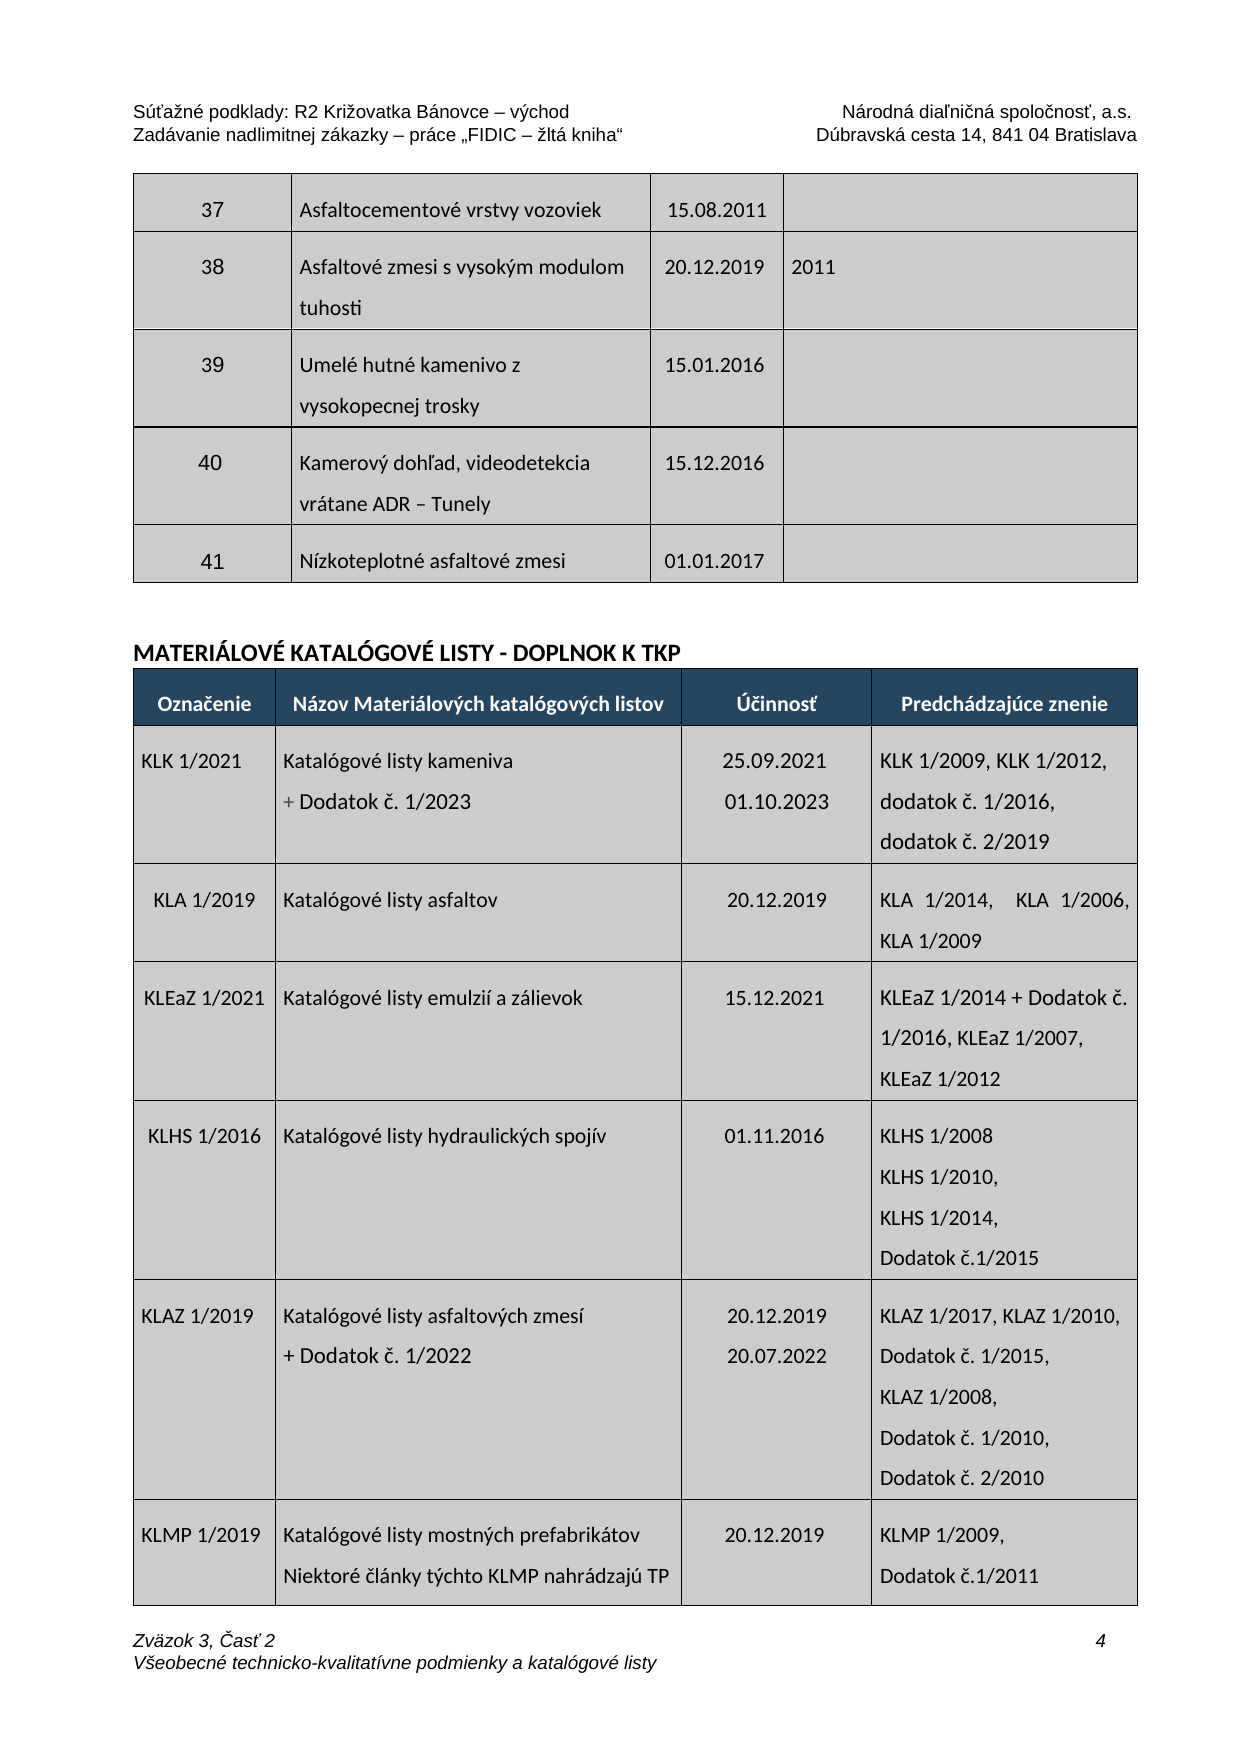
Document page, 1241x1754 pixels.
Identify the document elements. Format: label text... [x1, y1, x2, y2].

table_cell KLHS 1/2008 KLHS 1/2010, KLHS 1/2014, Dodatok č.1/2015 [872, 1101, 1137, 1279]
table_cell Katalógové listy asfaltových zmesí + Dodatok č. 1/2022 [276, 1280, 681, 1499]
table_cell Katalógové listy hydraulických spojív [276, 1101, 681, 1279]
table_cell 38 [134, 232, 291, 328]
table_header Označenie [134, 669, 275, 725]
table_cell KLA 1/2014, KLA 1/2006, KLA 1/2009 [872, 864, 1137, 961]
table_cell KLHS 1/2016 [134, 1101, 275, 1279]
table_cell KLEaZ 1/2021 [134, 962, 275, 1100]
table_cell [784, 174, 1137, 231]
table_cell [784, 330, 1137, 426]
table_cell Umelé hutné kamenivo z vysokopecnej trosky [292, 330, 650, 426]
table_cell Kamerový dohľad, videodetekcia vrátane ADR – Tunely [292, 428, 650, 524]
table_cell 15.12.2016 [651, 428, 783, 524]
table_cell 41 [134, 525, 291, 582]
table_cell Katalógové listy emulzií a zálievok [276, 962, 681, 1100]
table_cell 01.11.2016 [682, 1101, 871, 1279]
table_cell KLAZ 1/2017, KLAZ 1/2010, Dodatok č. 1/2015, KLAZ 1/2008, Dodatok č. 1/2010, Dodatok č. 2/2010 [872, 1280, 1137, 1499]
table_cell Katalógové listy kameniva + Dodatok č. 1/2023 [276, 726, 681, 863]
table_cell 01.01.2017 [651, 525, 783, 582]
table_cell KLAZ 1/2019 [134, 1280, 275, 1499]
table_cell Asfaltocementové vrstvy vozoviek [292, 174, 650, 231]
table_cell [784, 525, 1137, 582]
table_cell 39 [134, 330, 291, 426]
table_header Účinnosť [682, 669, 871, 725]
table_cell 15.12.2021 [682, 962, 871, 1100]
table_cell 2011 [784, 232, 1137, 328]
table_header Predchádzajúce znenie [872, 669, 1137, 725]
table_cell Nízkoteplotné asfaltové zmesi [292, 525, 650, 582]
table_cell 15.08.2011 [651, 174, 783, 231]
table_cell KLMP 1/2019 [134, 1500, 275, 1605]
text MATERIÁLOVÉ KATALÓGOVÉ LISTY - DOPLNOK K TKP [133, 637, 1137, 667]
table_cell 20.12.2019 20.07.2022 [682, 1280, 871, 1499]
table_cell [784, 428, 1137, 524]
table_cell KLK 1/2009, KLK 1/2012, dodatok č. 1/2016, dodatok č. 2/2019 [872, 726, 1137, 863]
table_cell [872, 1500, 1137, 1605]
table_cell 20.12.2019 [682, 1500, 871, 1605]
table_cell Asfaltové zmesi s vysokým modulom tuhosti [292, 232, 650, 328]
table_cell 40 [134, 428, 291, 524]
table_cell 20.12.2019 [682, 864, 871, 961]
table_header Názov Materiálových katalógových listov [276, 669, 681, 725]
table_cell KLA 1/2019 [134, 864, 275, 961]
table_cell 15.01.2016 [651, 330, 783, 426]
table_cell KLK 1/2021 [134, 726, 275, 863]
table_cell 20.12.2019 [651, 232, 783, 328]
table_cell 25.09.2021 01.10.2023 [682, 726, 871, 863]
table_cell KLEaZ 1/2014 + Dodatok č. 1/2016, KLEaZ 1/2007, KLEaZ 1/2012 [872, 962, 1137, 1100]
table_cell Katalógové listy asfaltov [276, 864, 681, 961]
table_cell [276, 1500, 681, 1605]
table_cell 37 [134, 174, 291, 231]
